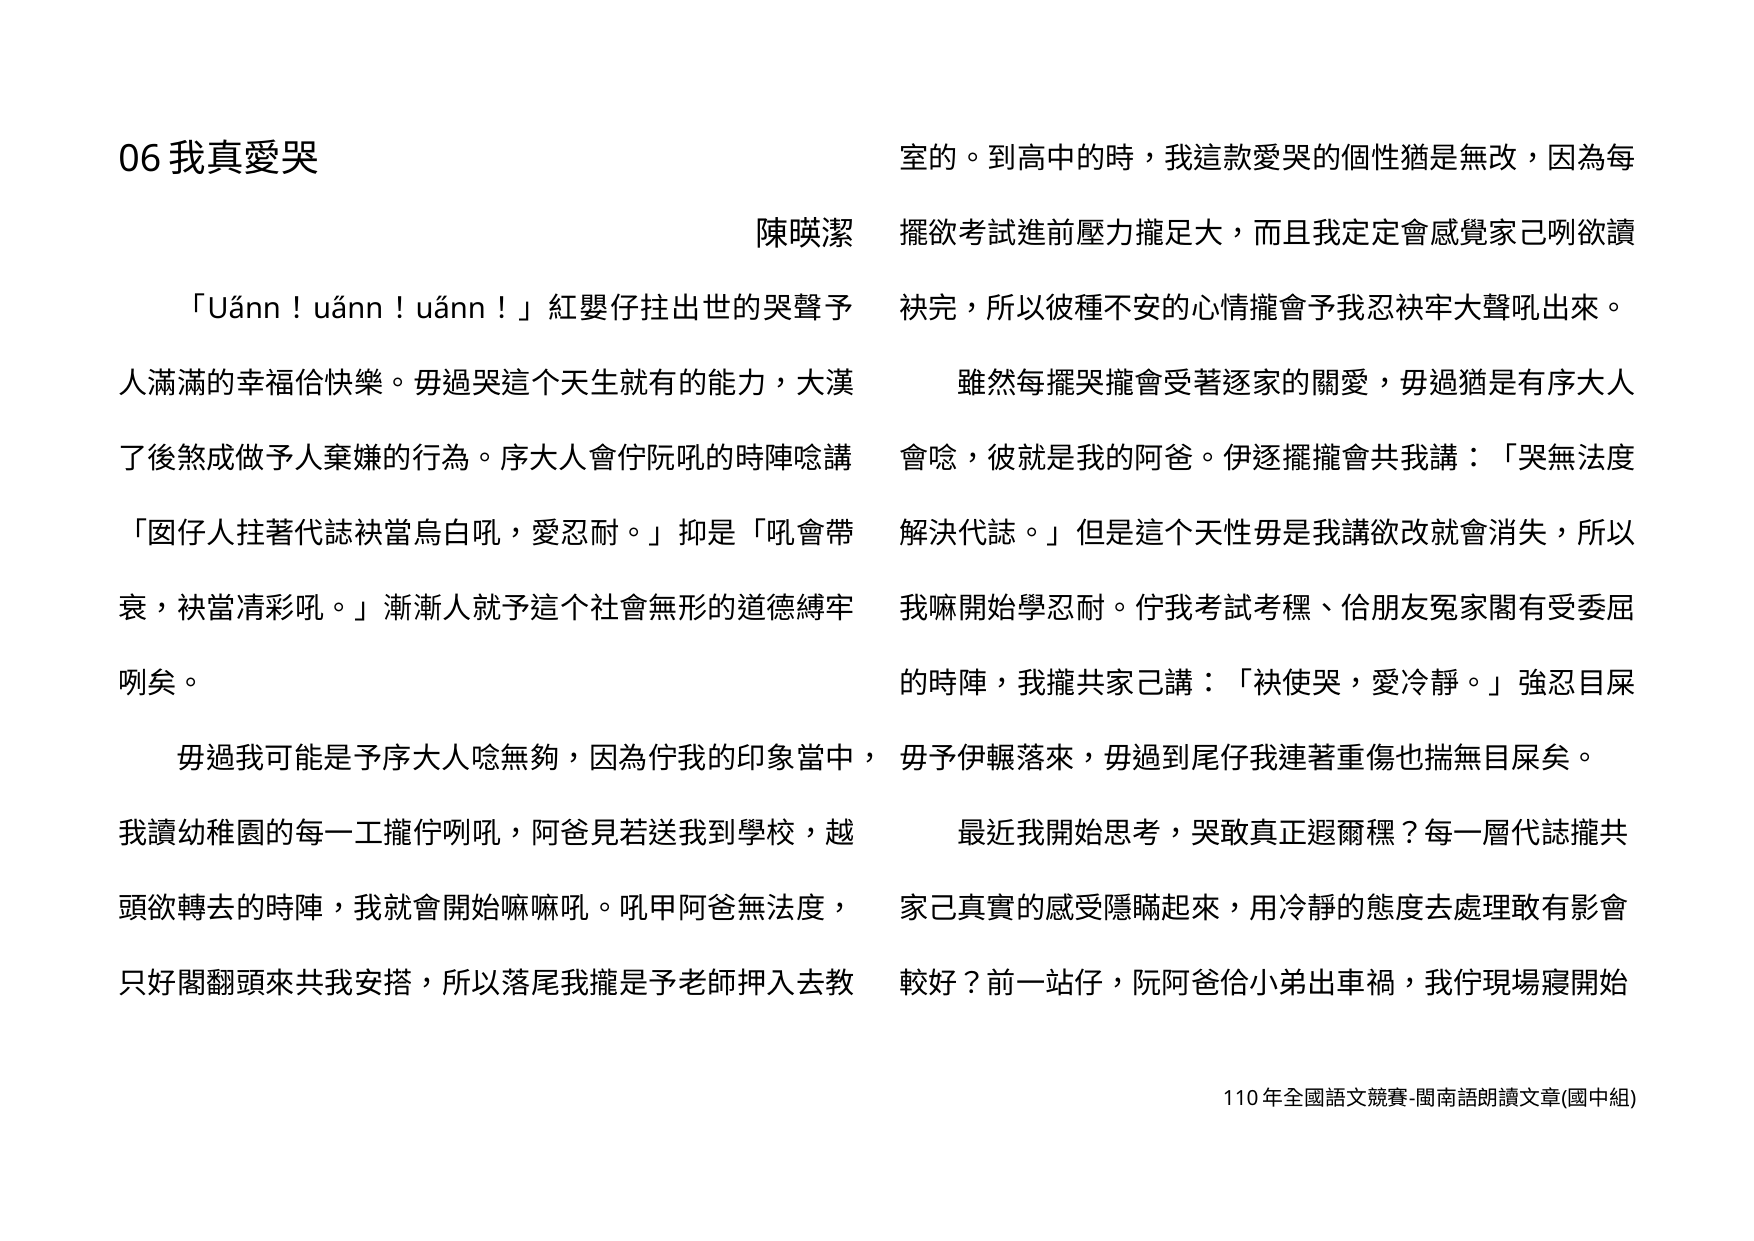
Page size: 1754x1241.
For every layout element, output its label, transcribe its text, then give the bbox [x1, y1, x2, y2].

text 雖然每擺哭攏會受著逐家的關愛，毋過猶是有序大人會唸，彼就是我的阿爸。伊逐擺攏會共我講：「哭無法度解決代誌。」但是這个天性毋是我講欲改就會消失，所以我嘛開始學忍耐。佇我考試考䆀、佮朋友冤家閣有受委屈的時陣，我攏共家己講：「袂使哭，愛冷靜。」強忍目屎毋予伊輾落來，毋過到尾仔我連著重傷也揣無目屎矣。 [899, 343, 1636, 793]
text 毋過我可能是予序大人唸無夠，因為佇我的印象當中，我讀幼稚園的每一工攏佇咧吼，阿爸見若送我到學校，越頭欲轉去的時陣，我就會開始嘛嘛吼。吼甲阿爸無法度，只好閣翻頭來共我安搭，所以落尾我攏是予老師押入去教室的。到高中的時，我這款愛哭的個性猶是無改，因為每擺欲考試進前壓力攏足大，而且我定定會感覺家己咧欲讀袂完，所以彼種不安的心情攏會予我忍袂牢大聲吼出來。 [118, 718, 855, 1018]
text 「Ua̋nn！ua̋nn！ua̋nn！」紅嬰仔拄出世的哭聲予人滿滿的幸福佮快樂。毋過哭這个天生就有的能力，大漢了後煞成做予人棄嫌的行為。序大人會佇阮吼的時陣唸講：「囡仔人拄著代誌袂當烏白吼，愛忍耐。」抑是「吼會帶衰，袂當凊彩吼。」漸漸人就予這个社會無形的道德縛牢咧矣。 [118, 268, 855, 718]
text 陳暎潔 [118, 193, 855, 268]
text 06我真愛哭 [118, 118, 855, 193]
text 毋過我可能是予序大人唸無夠，因為佇我的印象當中，我讀幼稚園的每一工攏佇咧吼，阿爸見若送我到學校，越頭欲轉去的時陣，我就會開始嘛嘛吼。吼甲阿爸無法度，只好閣翻頭來共我安搭，所以落尾我攏是予老師押入去教室的。到高中的時，我這款愛哭的個性猶是無改，因為每擺欲考試進前壓力攏足大，而且我定定會感覺家己咧欲讀袂完，所以彼種不安的心情攏會予我忍袂牢大聲吼出來。 [899, 118, 1636, 343]
